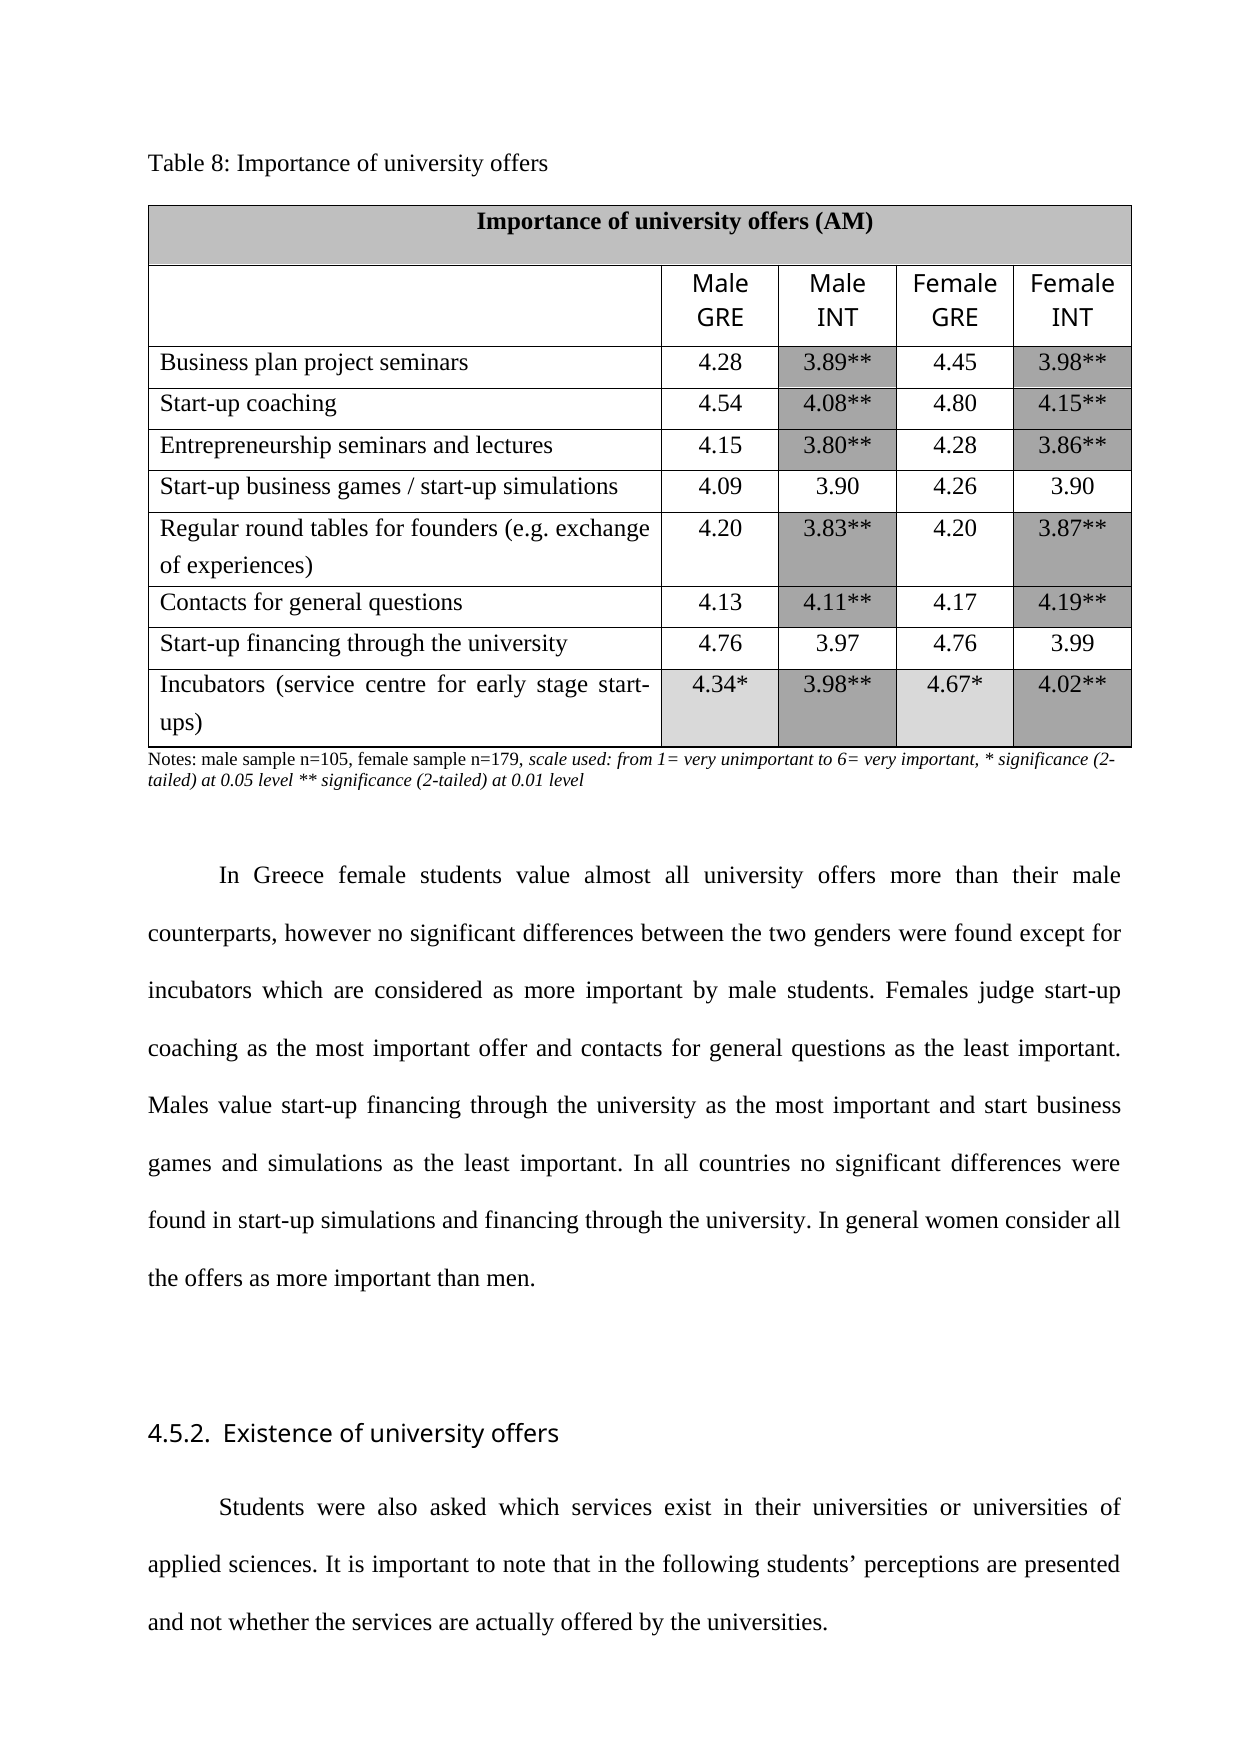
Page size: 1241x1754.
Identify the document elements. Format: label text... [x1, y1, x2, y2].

table_cell 4.76 [897, 628, 1013, 668]
table_cell Female GRE [897, 266, 1013, 346]
table_cell 3.90 [779, 471, 896, 512]
table_cell 3.90 [1014, 471, 1131, 512]
table_cell 3.98** [779, 670, 896, 746]
table_cell 4.17 [897, 587, 1013, 627]
table_cell Regular round tables for founders (e.g. exchange of experiences) [149, 513, 661, 586]
table_cell 3.97 [779, 628, 896, 668]
table_cell 4.13 [662, 587, 778, 627]
table_cell Start-up financing through the university [149, 628, 661, 668]
table_cell 3.86** [1014, 430, 1131, 470]
table_cell 4.15 [662, 430, 778, 470]
text Students were also asked which services exist in their universities or universities of applied sciences. It is important to note that in the following students’ perceptions are presented and not whether the services are actually offered by the universities. [148, 1492, 1122, 1635]
subtitle Existence of university offers [148, 1416, 1122, 1450]
table_cell 4.02** [1014, 670, 1131, 746]
table_cell 4.20 [662, 513, 778, 586]
table_cell 3.89** [779, 347, 896, 387]
table_cell 4.67* [897, 670, 1013, 746]
table_cell 4.19** [1014, 587, 1131, 627]
text Table 8: Importance of university offers [148, 148, 1122, 176]
table_cell Male INT [779, 266, 896, 346]
table_cell Entrepreneurship seminars and lectures [149, 430, 661, 470]
table_cell Contacts for general questions [149, 587, 661, 627]
table_cell 3.99 [1014, 628, 1131, 668]
text Notes: male sample n=105, female sample n=179, scale used: from 1= very unimportant to 6= very important, * significance (2-tailed) at 0.05 level ** significance (2-tailed) at 0.01 level [148, 748, 1122, 791]
text In Greece female students value almost all university offers more than their male counterparts, however no significant differences between the two genders were found except for incubators which are considered as more important by male students. Females judge start-up coaching as the most important offer and contacts for general questions as the least important. Males value start-up financing through the university as the most important and start business games and simulations as the least important. In all countries no significant differences were found in start-up simulations and financing through the university. In general women consider all the offers as more important than men. [148, 861, 1122, 1292]
table_cell 3.83** [779, 513, 896, 586]
table_cell 4.08** [779, 389, 896, 429]
table_cell 4.28 [662, 347, 778, 387]
table_cell Start-up business games / start-up simulations [149, 471, 661, 512]
table_cell 3.98** [1014, 347, 1131, 387]
table_cell 4.11** [779, 587, 896, 627]
table_cell 4.80 [897, 389, 1013, 429]
table_cell 4.26 [897, 471, 1013, 512]
table_cell Incubators (service centre for early stage start-ups) [149, 670, 661, 746]
table_cell 4.15** [1014, 389, 1131, 429]
table_cell 4.45 [897, 347, 1013, 387]
table_cell [149, 266, 661, 346]
table_cell 4.09 [662, 471, 778, 512]
table_cell 4.34* [662, 670, 778, 746]
table_cell Female INT [1014, 266, 1131, 346]
table_cell Business plan project seminars [149, 347, 661, 387]
table_cell 3.80** [779, 430, 896, 470]
table_cell Male GRE [662, 266, 778, 346]
table_cell Start-up coaching [149, 389, 661, 429]
table_header Importance of university offers (AM) [149, 206, 1131, 264]
table_cell 4.28 [897, 430, 1013, 470]
table_cell 4.76 [662, 628, 778, 668]
table_cell 4.20 [897, 513, 1013, 586]
table_cell 4.54 [662, 389, 778, 429]
table_cell 3.87** [1014, 513, 1131, 586]
